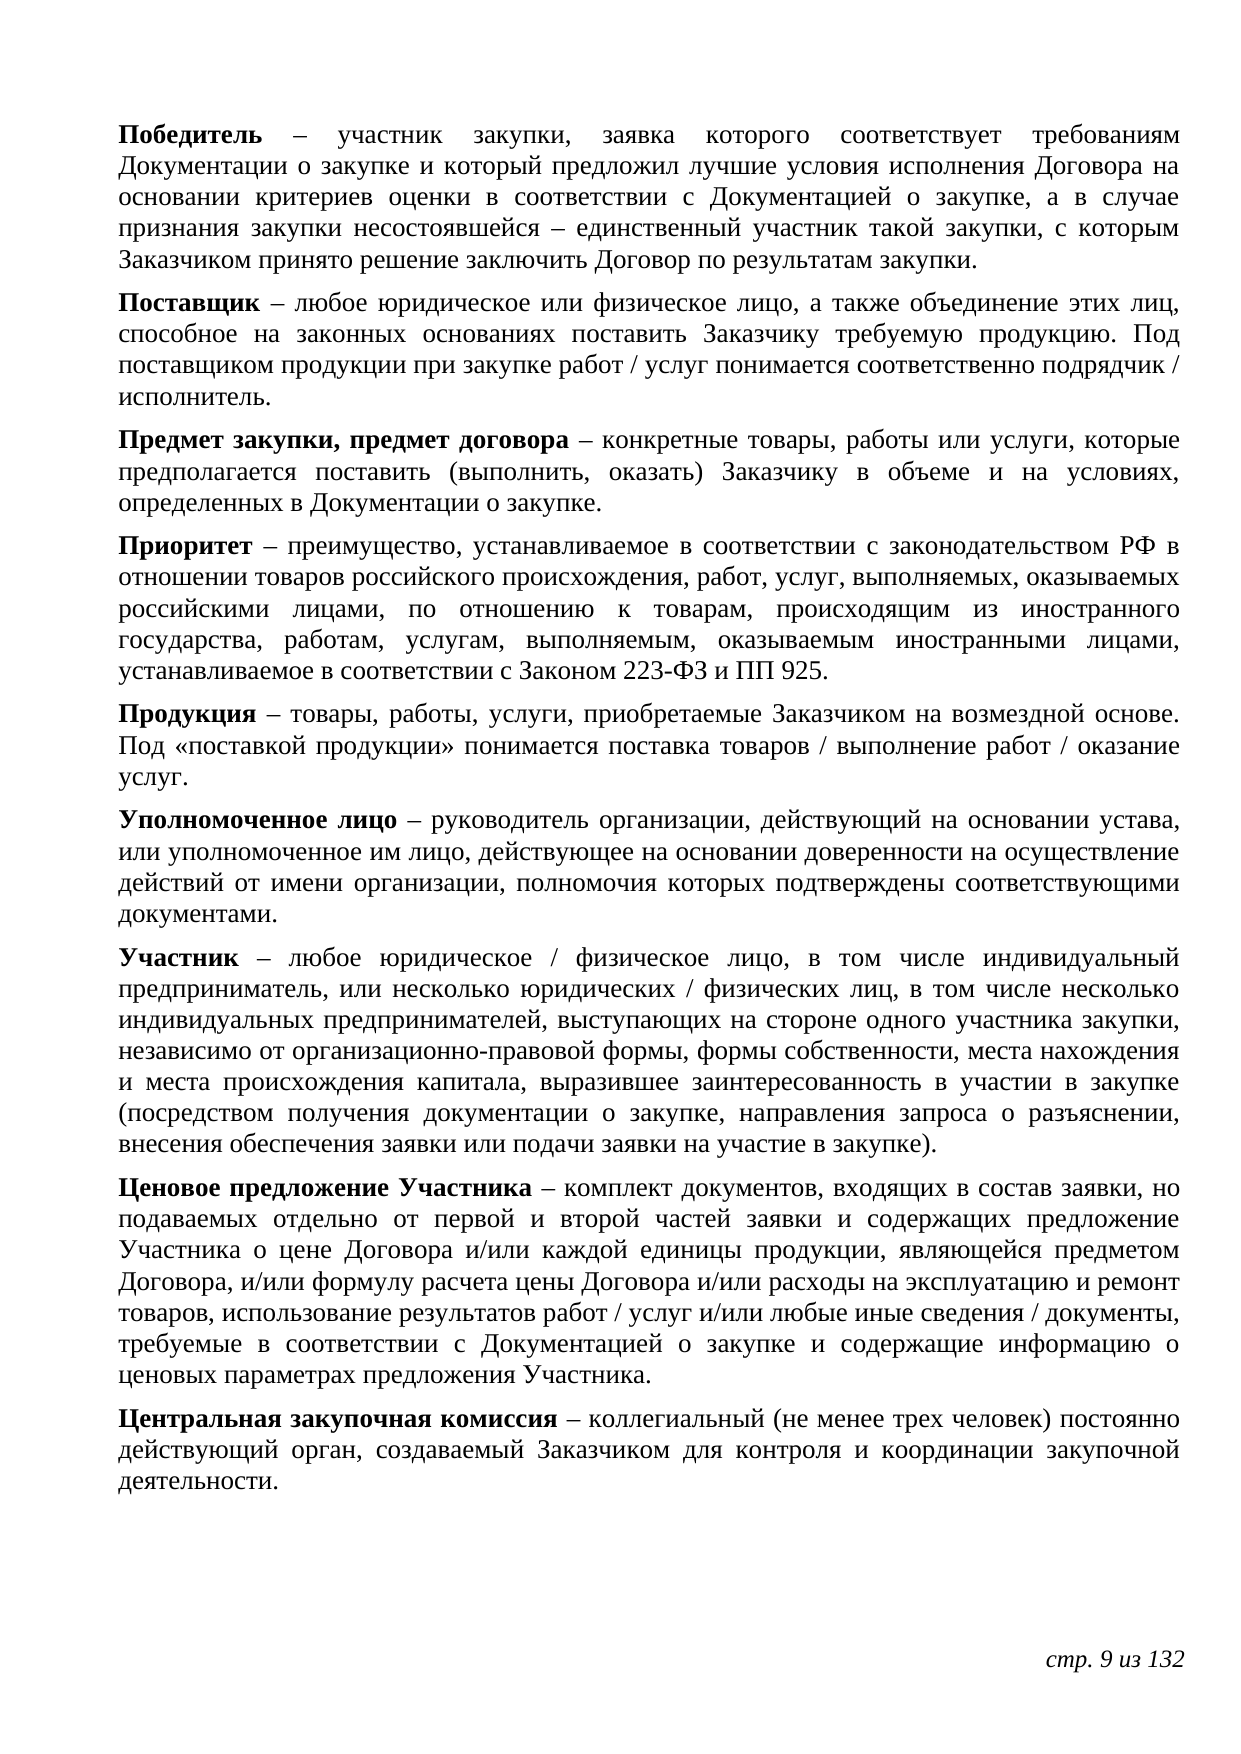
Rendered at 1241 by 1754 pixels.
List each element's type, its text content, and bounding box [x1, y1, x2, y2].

text Предмет закупки, предмет договора – конкретные товары, работы или услуги, которые предполагается поставить (выполнить, оказать) Заказчику в объеме и на условиях, определенных в Документации о закупке. [118, 423, 1181, 517]
text Поставщик – любое юридическое или физическое лицо, а также объединение этих лиц, способное на законных основаниях поставить Заказчику требуемую продукцию. Под поставщиком продукции при закупке работ / услуг понимается соответственно подрядчик / исполнитель. [118, 286, 1181, 411]
text Центральная закупочная комиссия – коллегиальный (не менее трех человек) постоянно действующий орган, создаваемый Заказчиком для контроля и координации закупочной деятельности. [118, 1402, 1181, 1495]
text Ценовое предложение Участника – комплект документов, входящих в состав заявки, но подаваемых отдельно от первой и второй частей заявки и содержащих предложение Участника о цене Договора и/или каждой единицы продукции, являющейся предметом Договора, и/или формулу расчета цены Договора и/или расходы на эксплуатацию и ремонт товаров, использование результатов работ / услуг и/или любые иные сведения / документы, требуемые в соответствии с Документацией о закупке и содержащие информацию о ценовых параметрах предложения Участника. [118, 1171, 1181, 1389]
text Приоритет – преимущество, устанавливаемое в соответствии с законодательством РФ в отношении товаров российского происхождения, работ, услуг, выполняемых, оказываемых российскими лицами, по отношению к товарам, происходящим из иностранного государства, работам, услугам, выполняемым, оказываемым иностранными лицами, устанавливаемое в соответствии с Законом 223-ФЗ и ПП 925. [118, 529, 1181, 685]
text Уполномоченное лицо – руководитель организации, действующий на основании устава, или уполномоченное им лицо, действующее на основании доверенности на осуществление действий от имени организации, полномочия которых подтверждены соответствующими документами. [118, 803, 1181, 928]
text Участник – любое юридическое / физическое лицо, в том числе индивидуальный предприниматель, или несколько юридических / физических лиц, в том числе несколько индивидуальных предпринимателей, выступающих на стороне одного участника закупки, независимо от организационно-правовой формы, формы собственности, места нахождения и места происхождения капитала, выразившее заинтересованность в участии в закупке (посредством получения документации о закупке, направления запроса о разъяснении, внесения обеспечения заявки или подачи заявки на участие в закупке). [118, 941, 1181, 1159]
text Продукция – товары, работы, услуги, приобретаемые Заказчиком на возмездной основе. Под «поставкой продукции» понимается поставка товаров / выполнение работ / оказание услуг. [118, 698, 1181, 791]
text Победитель – участник закупки, заявка которого соответствует требованиям Документации о закупке и который предложил лучшие условия исполнения Договора на основании критериев оценки в соответствии с Документацией о закупке, а в случае признания закупки несостоявшейся – единственный участник такой закупки, с которым Заказчиком принято решение заключить Договор по результатам закупки. [118, 118, 1181, 274]
